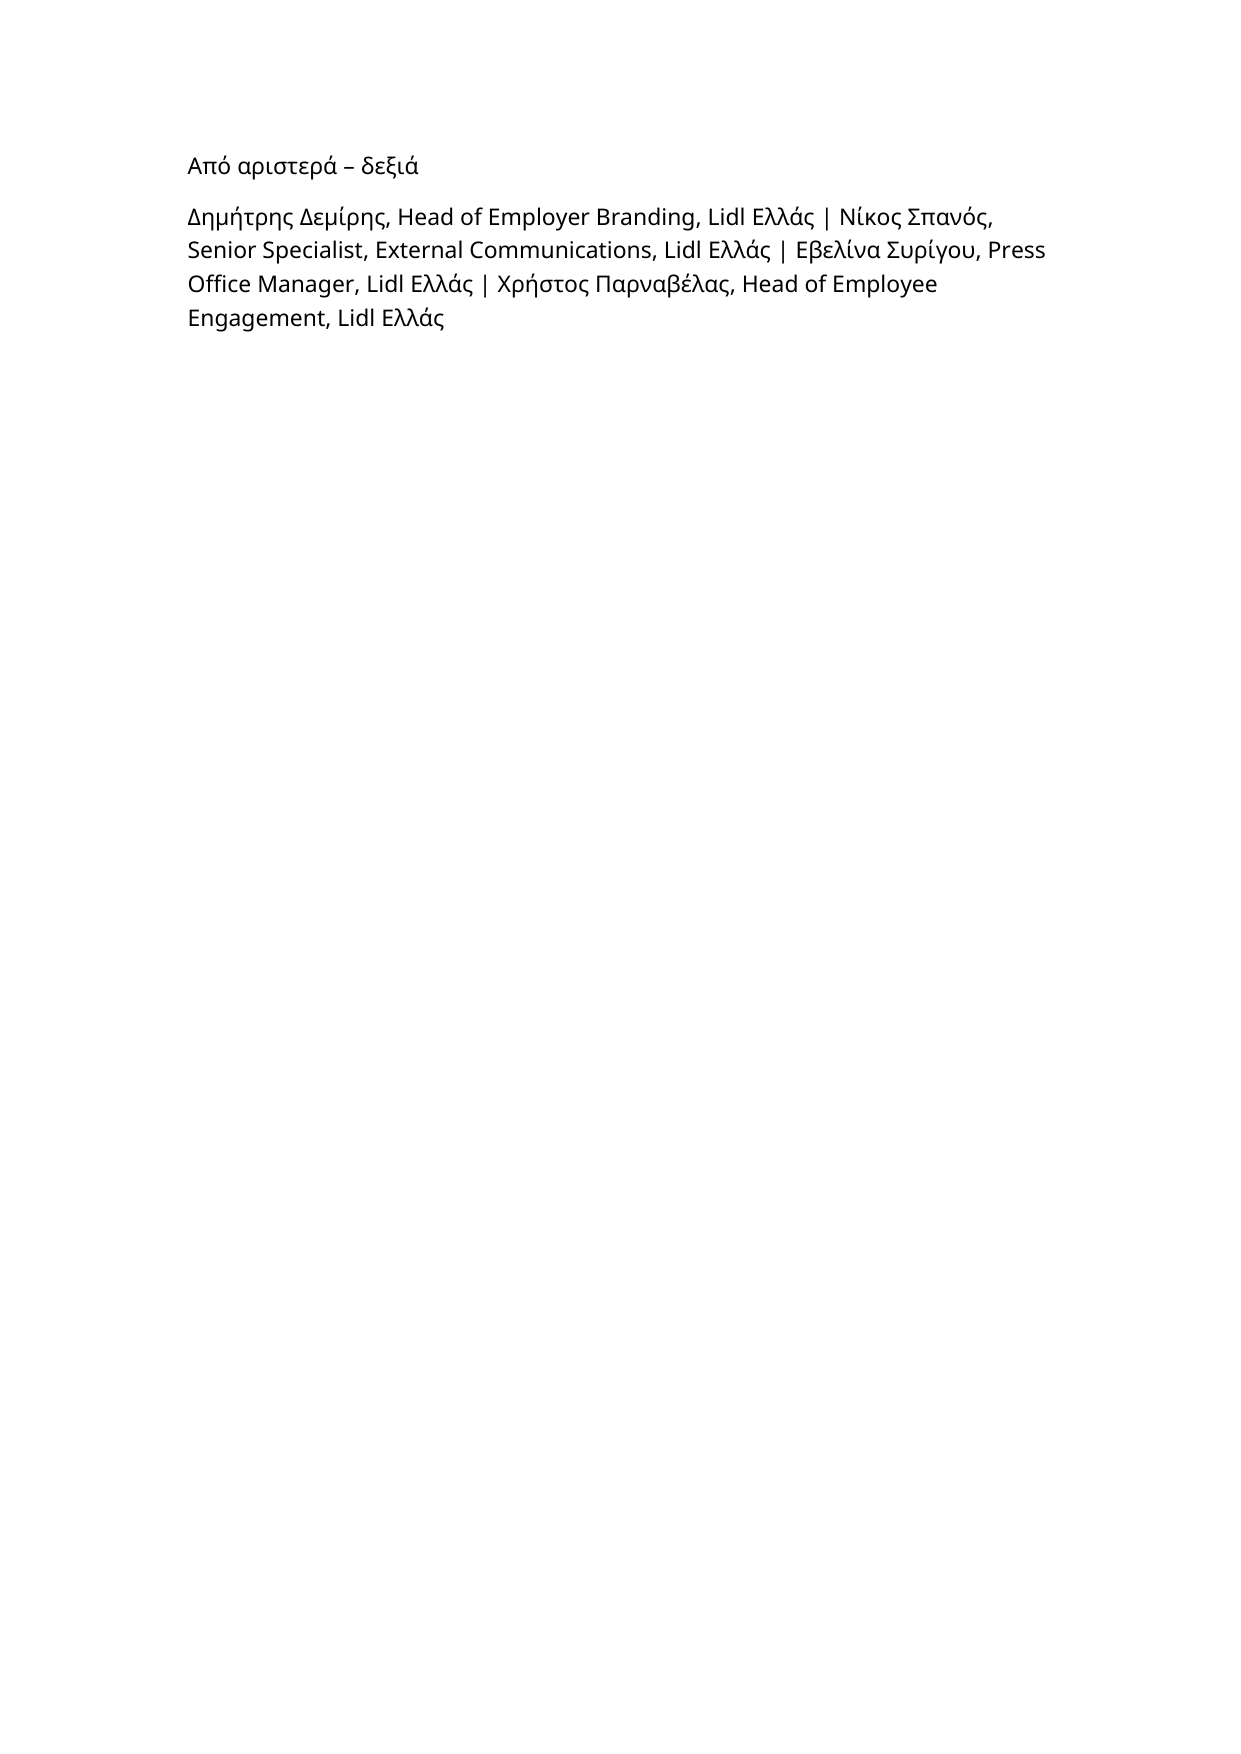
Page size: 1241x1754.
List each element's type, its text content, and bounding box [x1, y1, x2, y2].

text Από αριστερά – δεξιά [187, 150, 1053, 181]
text Δημήτρης Δεμίρης, Head of Employer Branding, Lidl Ελλάς | Νίκος Σπανός, Senior Specialist, External Communications, Lidl Ελλάς | Εβελίνα Συρίγου, Press Office Manager, Lidl Ελλάς | Χρήστος Παρναβέλας, Head of Employee Engagement, Lidl Ελλάς [187, 200, 1053, 333]
